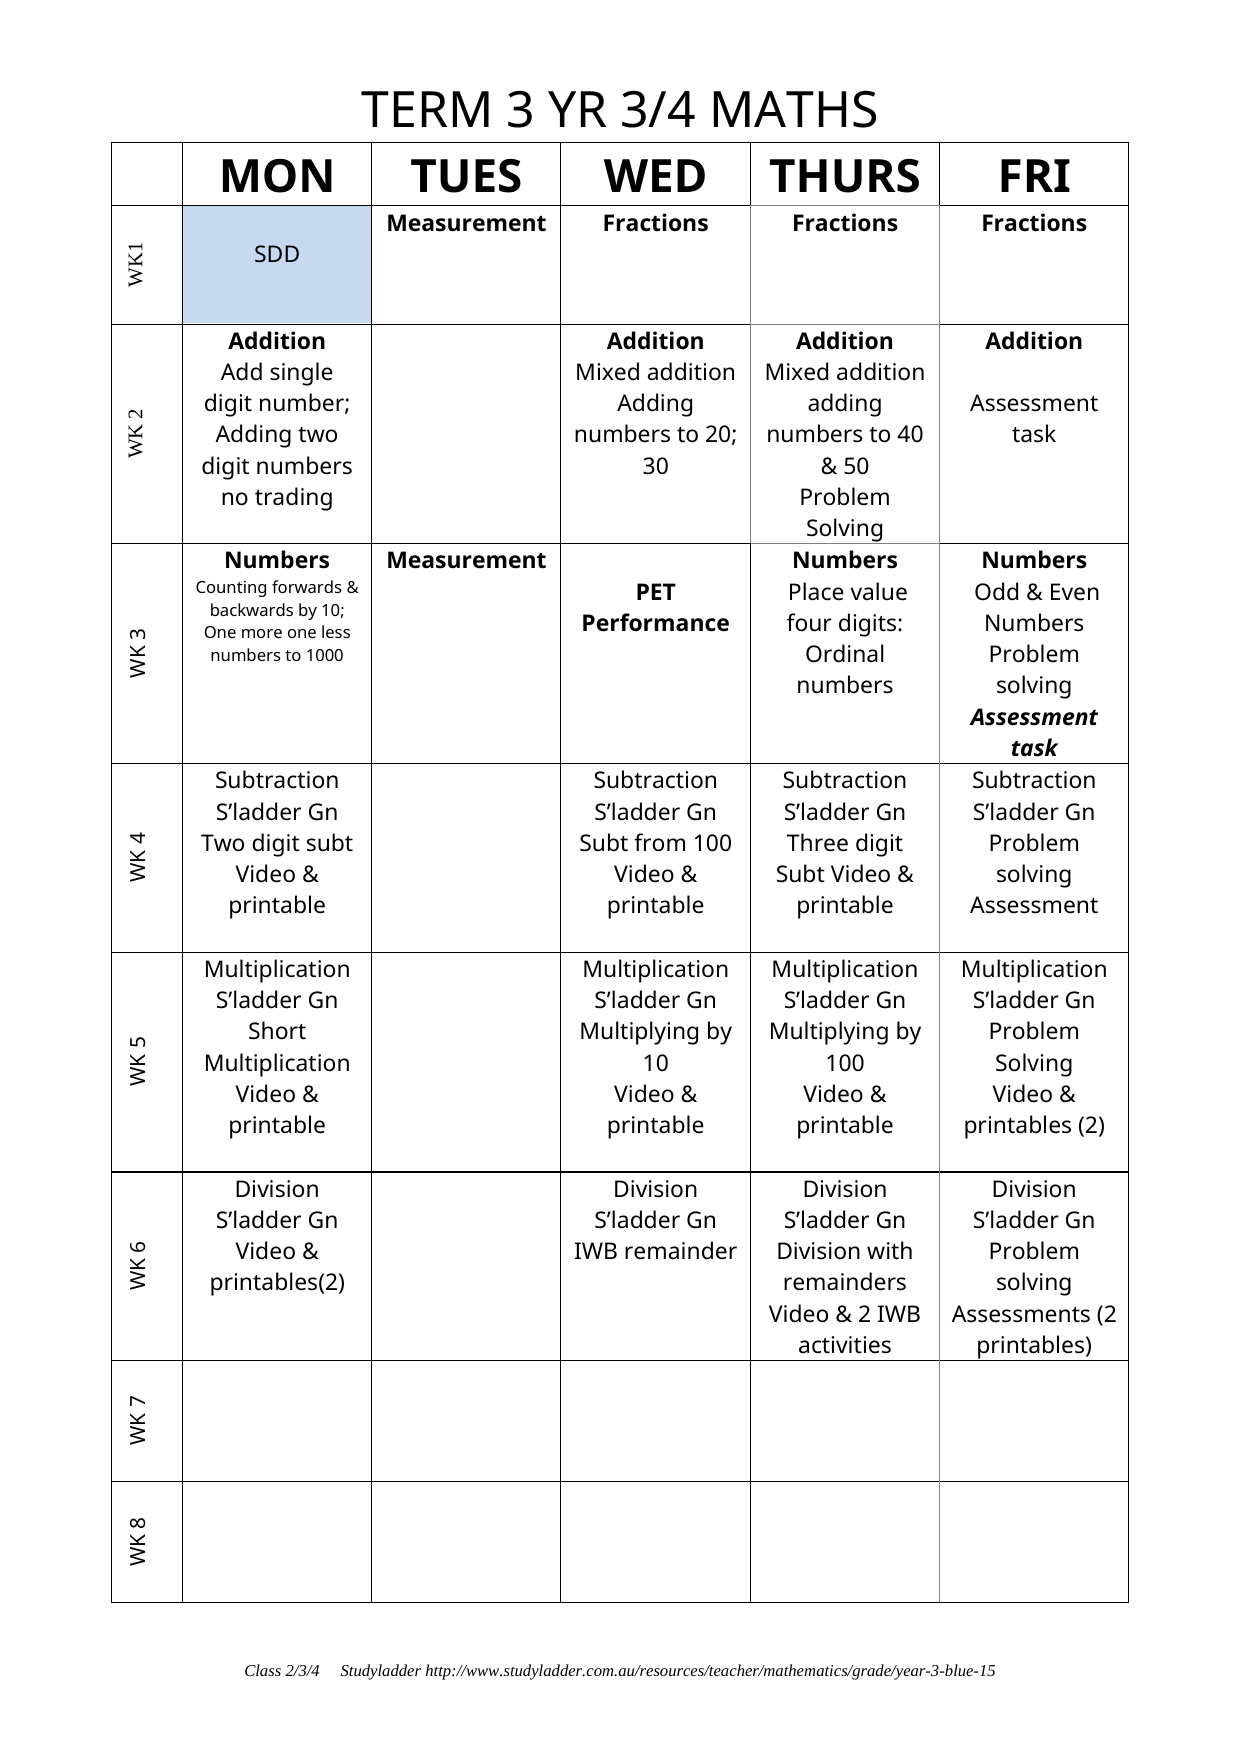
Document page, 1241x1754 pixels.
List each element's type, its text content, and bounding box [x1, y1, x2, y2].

table_cell Division S’ladder Gn Problem solving Assessments (2 printables) [940, 1173, 1128, 1360]
table_cell [751, 1361, 939, 1481]
table_cell Fractions [751, 206, 939, 323]
table_cell Addition Assessment task [940, 325, 1128, 543]
table_cell [940, 1361, 1128, 1481]
table_cell [183, 1482, 371, 1602]
table_cell Fractions [940, 206, 1128, 323]
table_cell WK 2 [112, 325, 182, 543]
table_cell WK 3 [112, 544, 182, 763]
table_cell Numbers Odd & Even Numbers Problem solving Assessment task [940, 544, 1128, 763]
table_cell [751, 1482, 939, 1602]
table_cell PET Performance [561, 544, 750, 763]
table_cell Measurement [372, 206, 560, 323]
table_cell Subtraction S’ladder Gn Two digit subt Video & printable [183, 764, 371, 952]
table_cell [372, 1482, 560, 1602]
table_cell Multiplication S’ladder Gn Short Multiplication Video & printable [183, 953, 371, 1171]
table_cell Addition Mixed addition Adding numbers to 20; 30 [561, 325, 750, 543]
table_cell Numbers Place value four digits: Ordinal numbers [751, 544, 939, 763]
table_cell WK 8 [112, 1482, 182, 1602]
table_cell [183, 1361, 371, 1481]
table_cell SDD [183, 206, 371, 323]
table_cell [372, 1173, 560, 1360]
table_cell Multiplication S’ladder Gn Multiplying by 10 Video & printable [561, 953, 750, 1171]
table_cell WK 4 [112, 764, 182, 952]
table_cell Division S’ladder Gn Video & printables(2) [183, 1173, 371, 1360]
table_cell WK 7 [112, 1361, 182, 1481]
table_header WED [561, 143, 750, 205]
table_cell Measurement [372, 544, 560, 763]
table_cell WK 5 [112, 953, 182, 1171]
table_cell Multiplication S’ladder Gn Problem Solving Video & printables (2) [940, 953, 1128, 1171]
table_header THURS [751, 143, 939, 205]
table_cell Subtraction S’ladder Gn Problem solving Assessment [940, 764, 1128, 952]
table_header MON [183, 143, 371, 205]
table_cell [940, 1482, 1128, 1602]
table_cell [372, 764, 560, 952]
table_cell Subtraction S’ladder Gn Three digit Subt Video & printable [751, 764, 939, 952]
table_cell Subtraction S’ladder Gn Subt from 100 Video & printable [561, 764, 750, 952]
table_cell Addition Mixed addition adding numbers to 40 & 50 Problem Solving [751, 325, 939, 543]
table_cell Multiplication S’ladder Gn Multiplying by 100 Video & printable [751, 953, 939, 1171]
table_header FRI [940, 143, 1128, 205]
table_cell WK 6 [112, 1173, 182, 1360]
table_cell Fractions [561, 206, 750, 323]
table_cell Division S’ladder Gn Division with remainders Video & 2 IWB activities [751, 1173, 939, 1360]
table_cell [561, 1482, 750, 1602]
table_header TUES [372, 143, 560, 205]
table_cell [372, 325, 560, 543]
table_cell Numbers Counting forwards & backwards by 10; One more one less numbers to 1000 [183, 544, 371, 763]
table_header [112, 143, 182, 205]
table_cell [372, 953, 560, 1171]
table_cell [561, 1361, 750, 1481]
table_cell WK1 [112, 206, 182, 323]
table_cell [372, 1361, 560, 1481]
table_cell Division S’ladder Gn IWB remainder [561, 1173, 750, 1360]
table_cell Addition Add single digit number; Adding two digit numbers no trading [183, 325, 371, 543]
